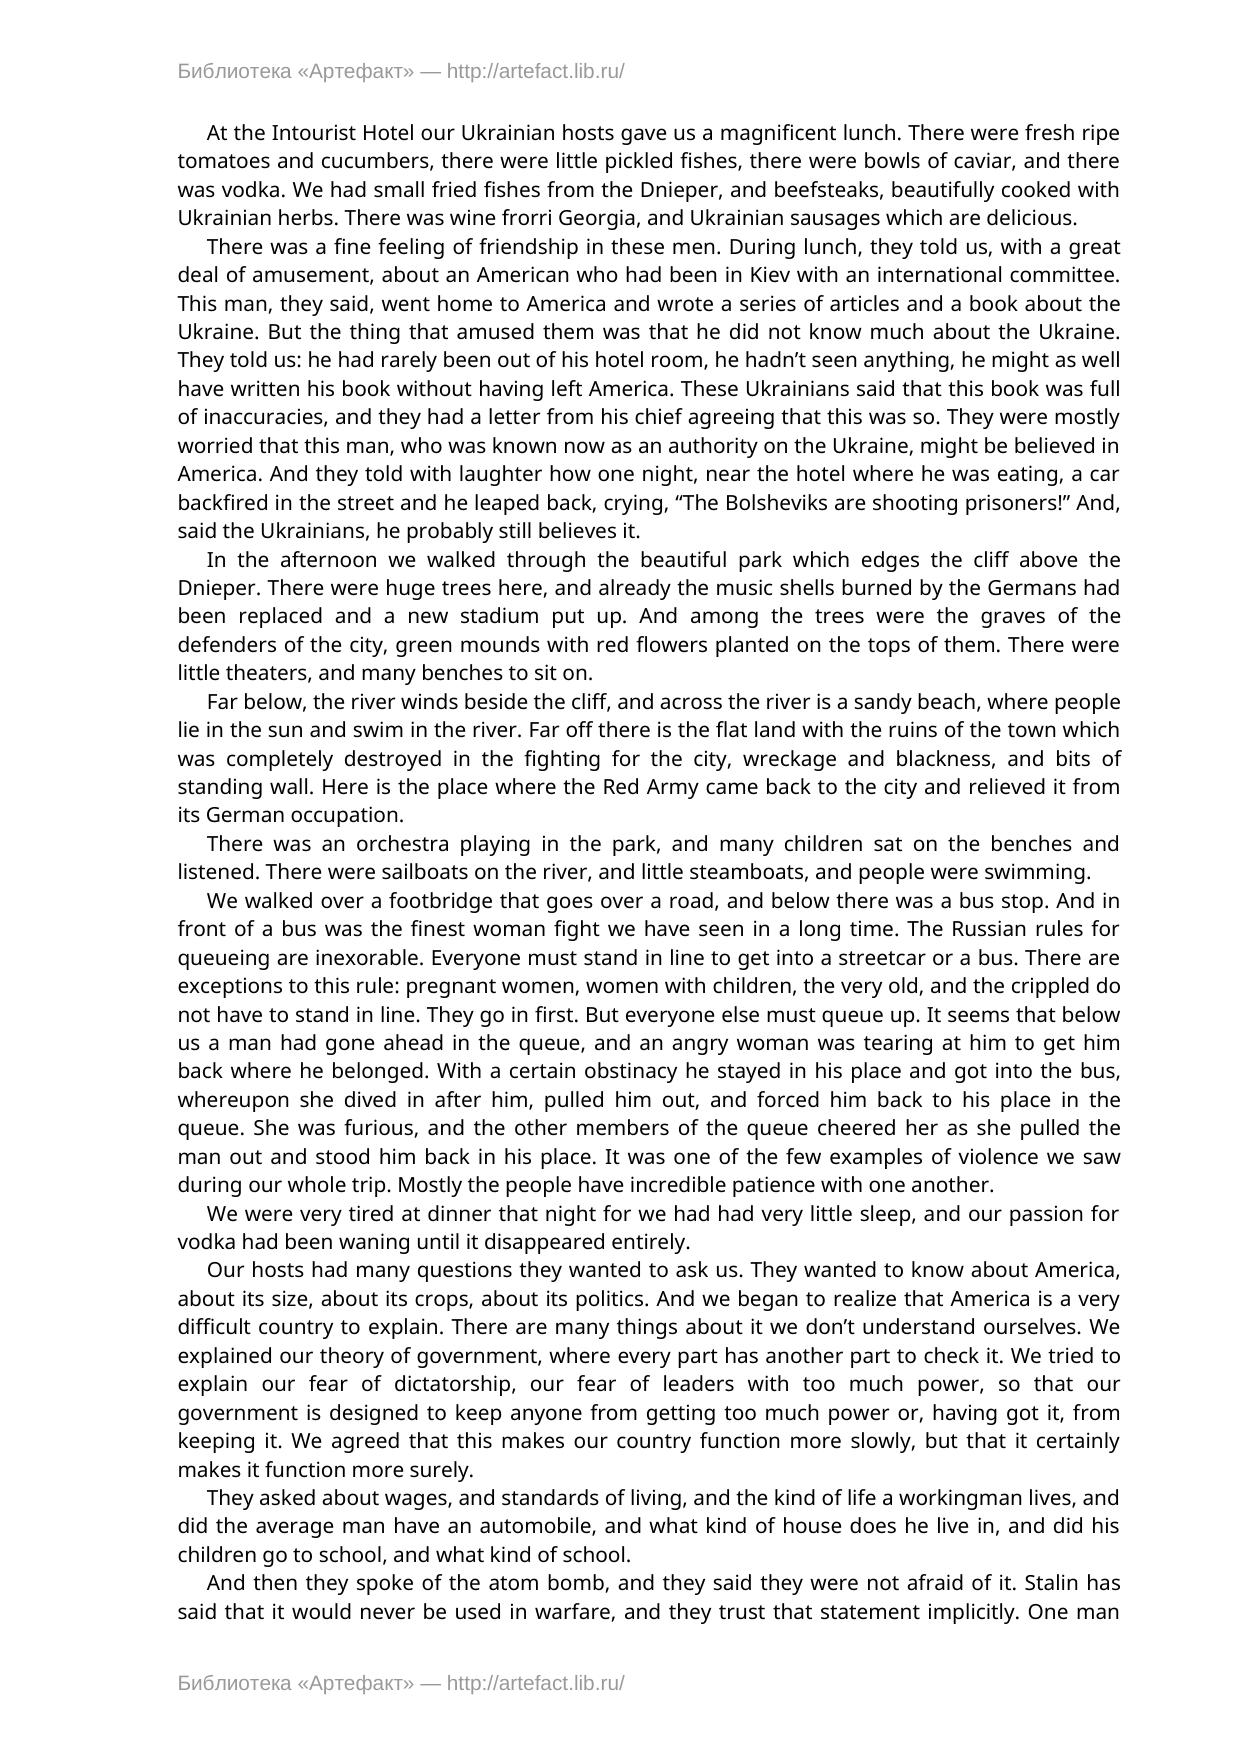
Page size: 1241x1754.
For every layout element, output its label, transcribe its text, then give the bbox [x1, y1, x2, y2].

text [177, 1568, 1122, 1625]
text There was an orchestra playing in the park, and many children sat on the benches and listened. There were sailboats on the river, and little steamboats, and people were swimming. [177, 829, 1122, 886]
text In the afternoon we walked through the beautiful park which edges the cliff above the Dnieper. There were huge trees here, and already the music shells burned by the Germans had been replaced and a new stadium put up. And among the trees were the graves of the defenders of the city, green mounds with red flowers planted on the tops of them. There were little theaters, and many benches to sit on. [177, 545, 1122, 687]
text They asked about wages, and standards of living, and the kind of life a workingman lives, and did the average man have an automobile, and what kind of house does he live in, and did his children go to school, and what kind of school. [177, 1483, 1122, 1568]
text We walked over a footbridge that goes over a road, and below there was a bus stop. And in front of a bus was the finest woman fight we have seen in a long time. The Russian rules for queueing are inexorable. Everyone must stand in line to get into a streetcar or a bus. There are exceptions to this rule: pregnant women, women with children, the very old, and the crippled do not have to stand in line. They go in first. But everyone else must queue up. It seems that below us a man had gone ahead in the queue, and an angry woman was tearing at him to get him back where he belonged. With a certain obstinacy he stayed in his place and got into the bus, whereupon she dived in after him, pulled him out, and forced him back to his place in the queue. She was furious, and the other members of the queue cheered her as she pulled the man out and stood him back in his place. It was one of the few examples of violence we saw during our whole trip. Mostly the people have incredible patience with one another. [177, 886, 1122, 1199]
text At the Intourist Hotel our Ukrainian hosts gave us a magnificent lunch. There were fresh ripe tomatoes and cucumbers, there were little pickled fishes, there were bowls of caviar, and there was vodka. We had small fried fishes from the Dnieper, and beefsteaks, beautifully cooked with Ukrainian herbs. There was wine frorri Georgia, and Ukrainian sausages which are delicious. [177, 118, 1122, 232]
text There was a fine feeling of friendship in these men. During lunch, they told us, with a great deal of amusement, about an American who had been in Kiev with an international committee. This man, they said, went home to America and wrote a series of articles and a book about the Ukraine. But the thing that amused them was that he did not know much about the Ukraine. They told us: he had rarely been out of his hotel room, he hadn’t seen anything, he might as well have written his book without having left America. These Ukrainians said that this book was full of inaccuracies, and they had a letter from his chief agreeing that this was so. They were mostly worried that this man, who was known now as an authority on the Ukraine, might be believed in America. And they told with laughter how one night, near the hotel where he was eating, a car backfired in the street and he leaped back, crying, “The Bolsheviks are shooting prisoners!” And, said the Ukrainians, he probably still believes it. [177, 232, 1122, 545]
text We were very tired at dinner that night for we had had very little sleep, and our passion for vodka had been waning until it disappeared entirely. [177, 1199, 1122, 1256]
text Far below, the river winds beside the cliff, and across the river is a sandy beach, where people lie in the sun and swim in the river. Far off there is the flat land with the ruins of the town which was completely destroyed in the fighting for the city, wreckage and blackness, and bits of standing wall. Here is the place where the Red Army came back to the city and relieved it from its German occupation. [177, 687, 1122, 829]
text Our hosts had many questions they wanted to ask us. They wanted to know about America, about its size, about its crops, about its politics. And we began to realize that America is a very difficult country to explain. There are many things about it we don’t understand ourselves. We explained our theory of government, where every part has another part to check it. We tried to explain our fear of dictatorship, our fear of leaders with too much power, so that our government is designed to keep anyone from getting too much power or, having got it, from keeping it. We agreed that this makes our country function more slowly, but that it certainly makes it function more surely. [177, 1256, 1122, 1483]
